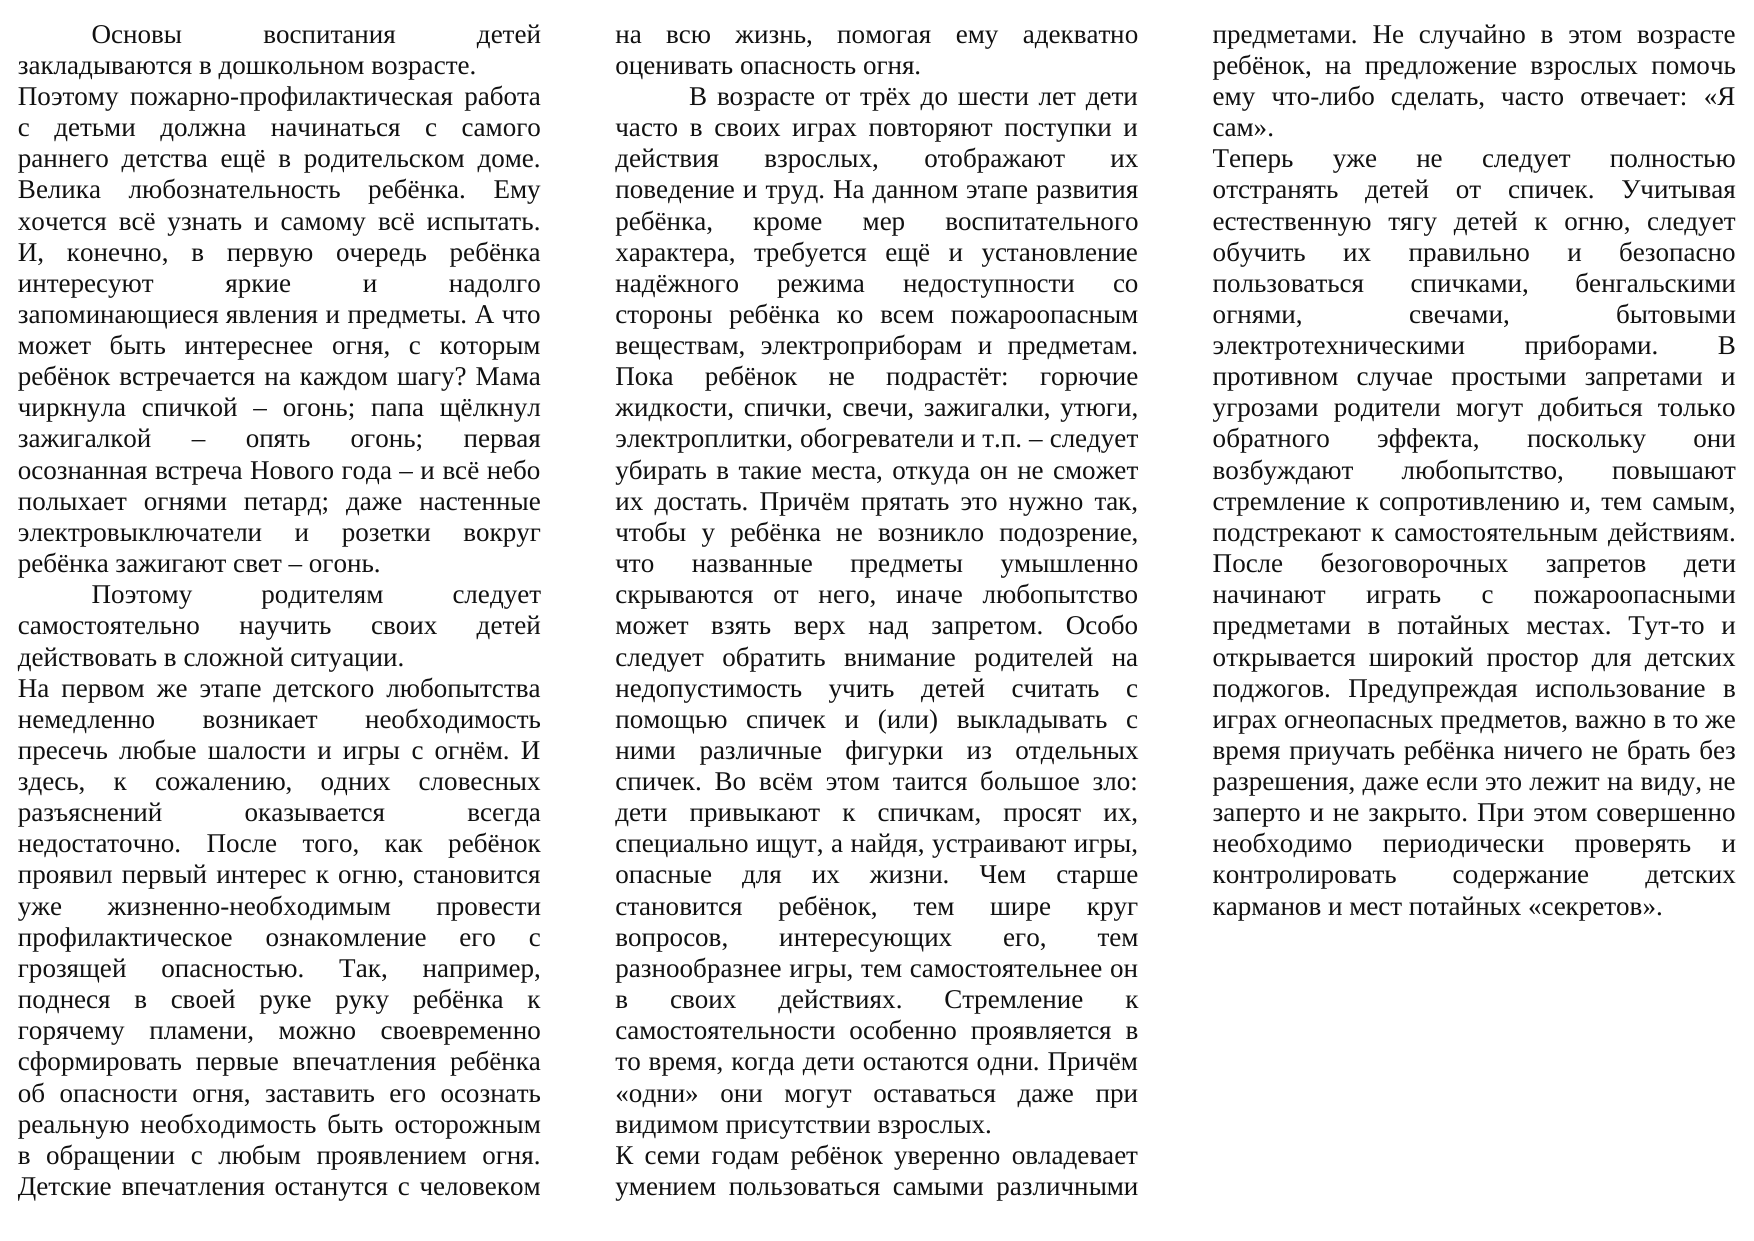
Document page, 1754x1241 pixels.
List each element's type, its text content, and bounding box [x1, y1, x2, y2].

text В возрасте от трёх до шести лет дети часто в своих играх повторяют поступки и действия взрослых, отображают их поведение и труд. На данном этапе развития ребёнка, кроме мер воспитательного характера, требуется ещё и установление надёжного режима недоступности со стороны ребёнка ко всем пожароопасным веществам, электроприборам и предметам. Пока ребёнок не подрастёт: горючие жидкости, спички, свечи, зажигалки, утюги, электроплитки, обогреватели и т.п. – следует убирать в такие места, откуда он не сможет их достать. Причём прятать это нужно так, чтобы у ребёнка не возникло подозрение, что названные предметы умышленно скрываются от него, иначе любопытство может взять верх над запретом. Особо следует обратить внимание родителей на недопустимость учить детей считать с помощью спичек и (или) выкладывать с ними различные фигурки из отдельных спичек. Во всём этом таится большое зло: дети привыкают к спичкам, просят их, специально ищут, а найдя, устраивают игры, опасные для их жизни. Чем старше становится ребёнок, тем шире круг вопросов, интересующих его, тем разнообразнее игры, тем самостоятельнее он в своих действиях. Стремление к самостоятельности особенно проявляется в то время, когда дети остаются одни. Причём «одни» они могут оставаться даже при видимом присутствии взрослых. [615, 80, 1139, 1139]
text Основы воспитания детей закладываются в дошкольном возрасте. [18, 18, 541, 80]
text Поэтому пожарно-профилактическая работа с детьми должна начинаться с самого раннего детства ещё в родительском доме. Велика любознательность ребёнка. Ему хочется всё узнать и самому всё испытать. И, конечно, в первую очередь ребёнка интересуют яркие и надолго запоминающиеся явления и предметы. А что может быть интереснее огня, с которым ребёнок встречается на каждом шагу? Мама чиркнула спичкой – огонь; папа щёлкнул зажигалкой – опять огонь; первая осознанная встреча Нового года – и всё небо полыхает огнями петард; даже настенные электровыключатели и розетки вокруг ребёнка зажигают свет – огонь. [18, 80, 541, 578]
text На первом же этапе детского любопытства немедленно возникает необходимость пресечь любые шалости и игры с огнём. И здесь, к сожалению, одних словесных разъяснений оказывается всегда недостаточно. После того, как ребёнок проявил первый интерес к огню, становится уже жизненно-необходимым провести профилактическое ознакомление его с грозящей опасностью. Так, например, поднеся в своей руке руку ребёнка к горячему пламени, можно своевременно сформировать первые впечатления ребёнка об опасности огня, заставить его осознать реальную необходимость быть осторожным в обращении с любым проявлением огня. Детские впечатления останутся с человеком на всю жизнь, помогая ему адекватно оценивать опасность огня. [18, 672, 541, 1201]
text Поэтому родителям следует самостоятельно научить своих детей действовать в сложной ситуации. [18, 578, 541, 672]
text Теперь уже не следует полностью отстранять детей от спичек. Учитывая естественную тягу детей к огню, следует обучить их правильно и безопасно пользоваться спичками, бенгальскими огнями, свечами, бытовыми электротехническими приборами. В противном случае простыми запретами и угрозами родители могут добиться только обратного эффекта, поскольку они возбуждают любопытство, повышают стремление к сопротивлению и, тем самым, подстрекают к самостоятельным действиям. После безоговорочных запретов дети начинают играть с пожароопасными предметами в потайных местах. Тут-то и открывается широкий простор для детских поджогов. Предупреждая использование в играх огнеопасных предметов, важно в то же время приучать ребёнка ничего не брать без разрешения, даже если это лежит на виду, не заперто и не закрыто. При этом совершенно необходимо периодически проверять и контролировать содержание детских карманов и мест потайных «секретов». [1212, 142, 1736, 921]
text К семи годам ребёнок уверенно овладевает умением пользоваться самыми различными предметами. Не случайно в этом возрасте ребёнок, на предложение взрослых помочь ему что-либо сделать, часто отвечает: «Я сам». [615, 1139, 1139, 1201]
text К семи годам ребёнок уверенно овладевает умением пользоваться самыми различными предметами. Не случайно в этом возрасте ребёнок, на предложение взрослых помочь ему что-либо сделать, часто отвечает: «Я сам». [1212, 18, 1736, 142]
